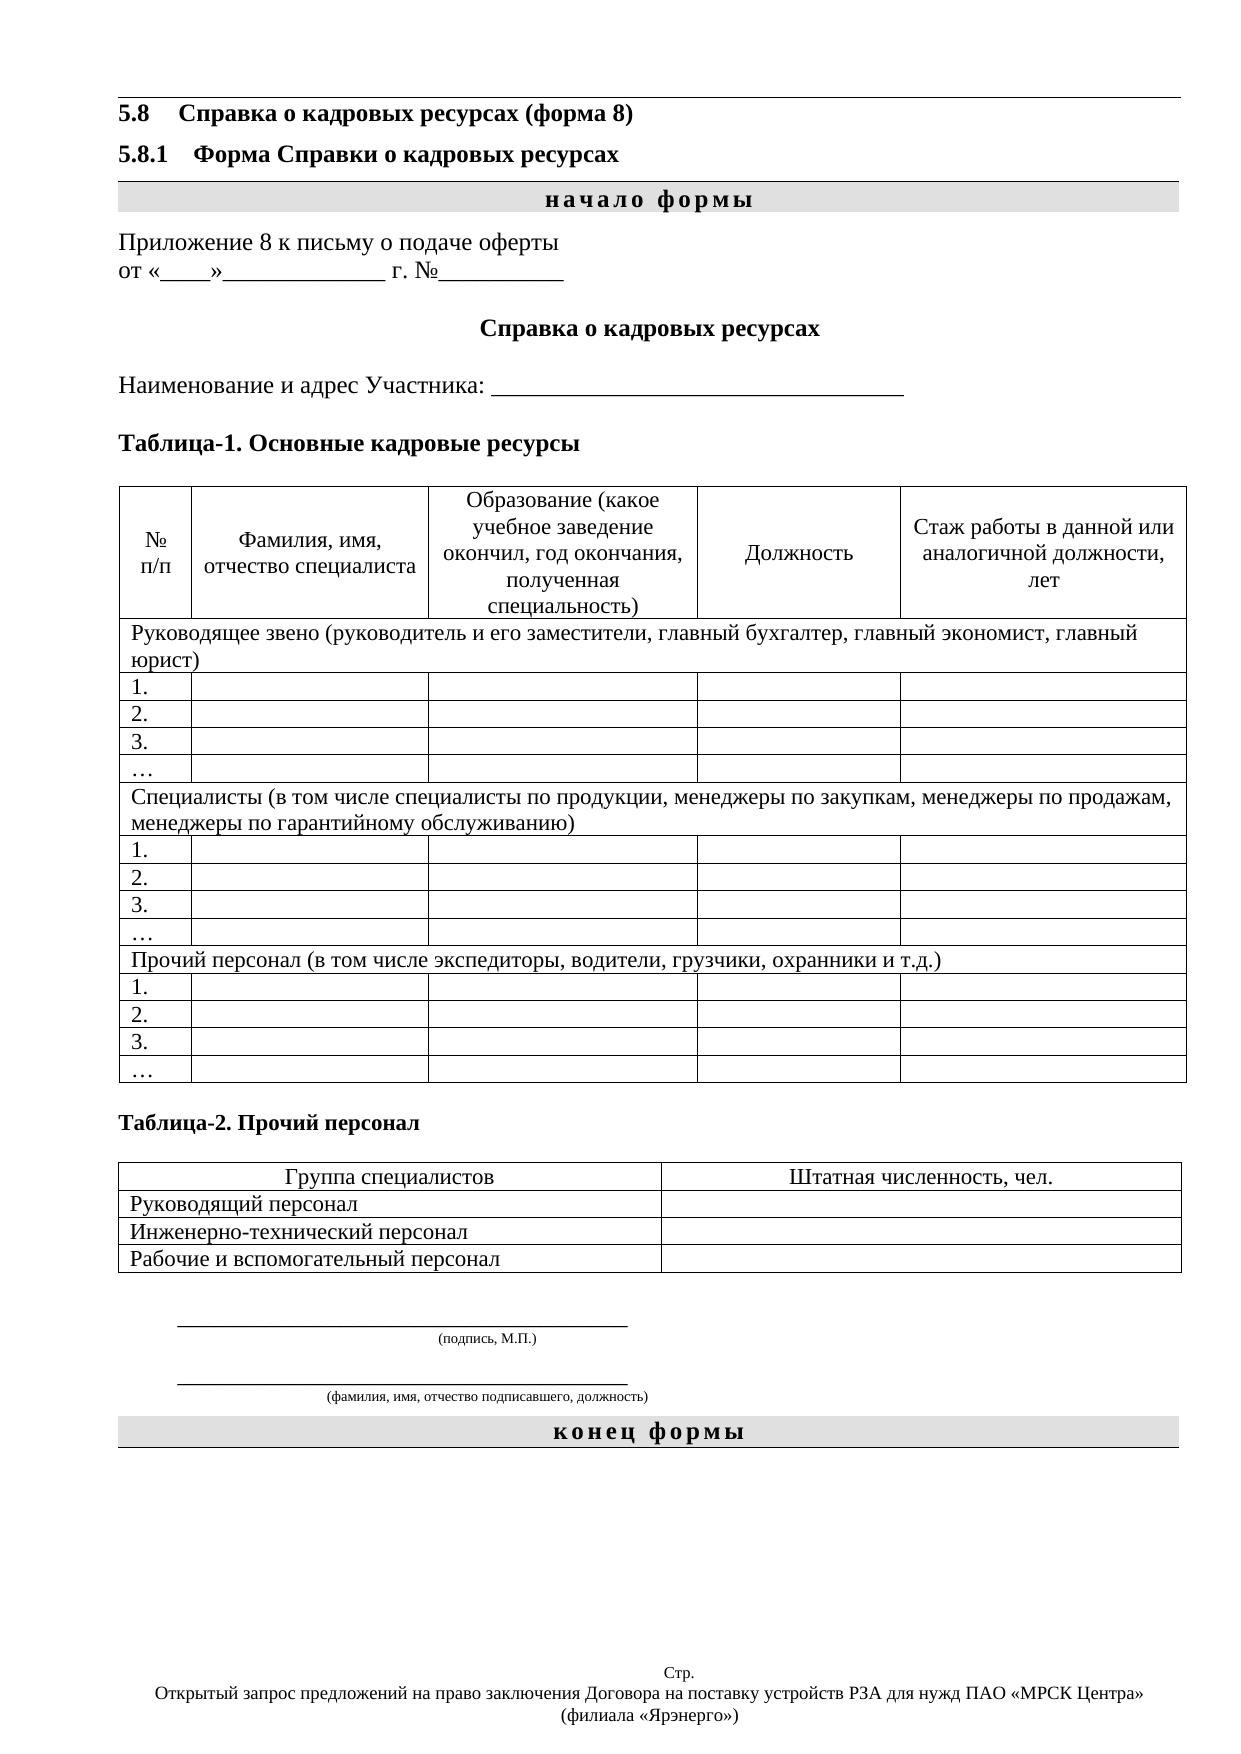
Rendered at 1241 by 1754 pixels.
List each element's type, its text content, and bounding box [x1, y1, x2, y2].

table_cell [429, 701, 697, 727]
table_cell [662, 1191, 1181, 1217]
table_header Группа специалистов [119, 1163, 661, 1189]
table_cell [698, 864, 900, 890]
table_cell [901, 836, 1186, 863]
table_cell [698, 1056, 900, 1082]
text Справка о кадровых ресурсах [118, 313, 1181, 342]
text конец формы [118, 1416, 1179, 1447]
table_cell [698, 836, 900, 863]
text (подпись, М.П.) [118, 1330, 797, 1359]
table_header Штатная численность, чел. [662, 1163, 1181, 1189]
table_cell … [120, 1056, 191, 1082]
table_cell [901, 919, 1186, 945]
table_cell [120, 974, 191, 1000]
table_cell [429, 673, 697, 699]
table_cell [120, 1001, 191, 1027]
table_cell [429, 891, 697, 918]
table_cell [192, 1056, 428, 1082]
table_cell [120, 891, 191, 918]
table_cell [192, 919, 428, 945]
table_cell [662, 1245, 1181, 1272]
table_cell [429, 1028, 697, 1054]
table_cell Руководящее звено (руководитель и его заместители, главный бухгалтер, главный экономист, главный юрист) [120, 619, 1186, 672]
table_cell [698, 974, 900, 1000]
table_cell [698, 1028, 900, 1054]
table_cell [192, 755, 428, 782]
subtitle Форма Справки о кадровых ресурсах [118, 139, 1181, 168]
table_cell [192, 864, 428, 890]
table_cell [698, 755, 900, 782]
table_cell [901, 974, 1186, 1000]
table_cell [120, 701, 191, 727]
text (фамилия, имя, отчество подписавшего, должность) [118, 1388, 797, 1416]
text Таблица-2. Прочий персонал [118, 1109, 1181, 1136]
table_header Должность [698, 487, 900, 618]
table_cell [901, 1001, 1186, 1027]
table_cell [192, 891, 428, 918]
table_cell [120, 836, 191, 863]
table_cell [698, 701, 900, 727]
table_cell [662, 1218, 1181, 1244]
table_cell [698, 891, 900, 918]
table_cell [429, 1056, 697, 1082]
table_cell [429, 728, 697, 754]
table_cell [192, 1001, 428, 1027]
text начало формы [118, 182, 1179, 212]
text Приложение 8 к письму о подаче оферты от «____»_____________ г. №__________ [118, 227, 1181, 284]
table_cell [429, 974, 697, 1000]
subtitle Справка о кадровых ресурсах (форма 8) [118, 98, 1181, 127]
table_cell [120, 1028, 191, 1054]
table_cell [901, 755, 1186, 782]
table_header Стаж работы в данной или аналогичной должности, лет [901, 487, 1186, 618]
text Таблица-1. Основные кадровые ресурсы [118, 428, 1181, 457]
text ____________________________________ [118, 1301, 1181, 1330]
table_cell [429, 1001, 697, 1027]
table_header № п/п [120, 487, 191, 618]
table_cell Руководящий персонал [119, 1191, 661, 1217]
text ____________________________________ [118, 1359, 1181, 1388]
table_cell Рабочие и вспомогательный персонал [119, 1245, 661, 1272]
table_cell [901, 1028, 1186, 1054]
table_cell [698, 673, 900, 699]
table_cell [192, 974, 428, 1000]
table_cell [901, 728, 1186, 754]
table_header Образование (какое учебное заведение окончил, год окончания, полученная специальность) [429, 487, 697, 618]
table_cell Прочий персонал (в том числе экспедиторы, водители, грузчики, охранники и т.д.) [120, 946, 1186, 972]
table_cell [192, 836, 428, 863]
table_cell [192, 728, 428, 754]
table_cell [901, 864, 1186, 890]
table_cell [192, 701, 428, 727]
table_cell Инженерно-технический персонал [119, 1218, 661, 1244]
table_cell [698, 1001, 900, 1027]
table_cell [429, 919, 697, 945]
table_cell Специалисты (в том числе специалисты по продукции, менеджеры по закупкам, менеджеры по продажам, менеджеры по гарантийному обслуживанию) [120, 783, 1186, 835]
table_cell [429, 864, 697, 890]
table_cell [120, 728, 191, 754]
table_cell [901, 891, 1186, 918]
table_cell [429, 836, 697, 863]
text Наименование и адрес Участника: _________________________________ [118, 371, 1181, 399]
table_cell … [120, 755, 191, 782]
table_cell [698, 919, 900, 945]
table_cell [429, 755, 697, 782]
table_cell [901, 701, 1186, 727]
table_cell [120, 673, 191, 699]
table_cell [901, 1056, 1186, 1082]
table_cell [192, 673, 428, 699]
table_header Фамилия, имя, отчество специалиста [192, 487, 428, 618]
table_cell [698, 728, 900, 754]
table_cell … [120, 919, 191, 945]
table_cell [120, 864, 191, 890]
table_cell [901, 673, 1186, 699]
table_cell [192, 1028, 428, 1054]
